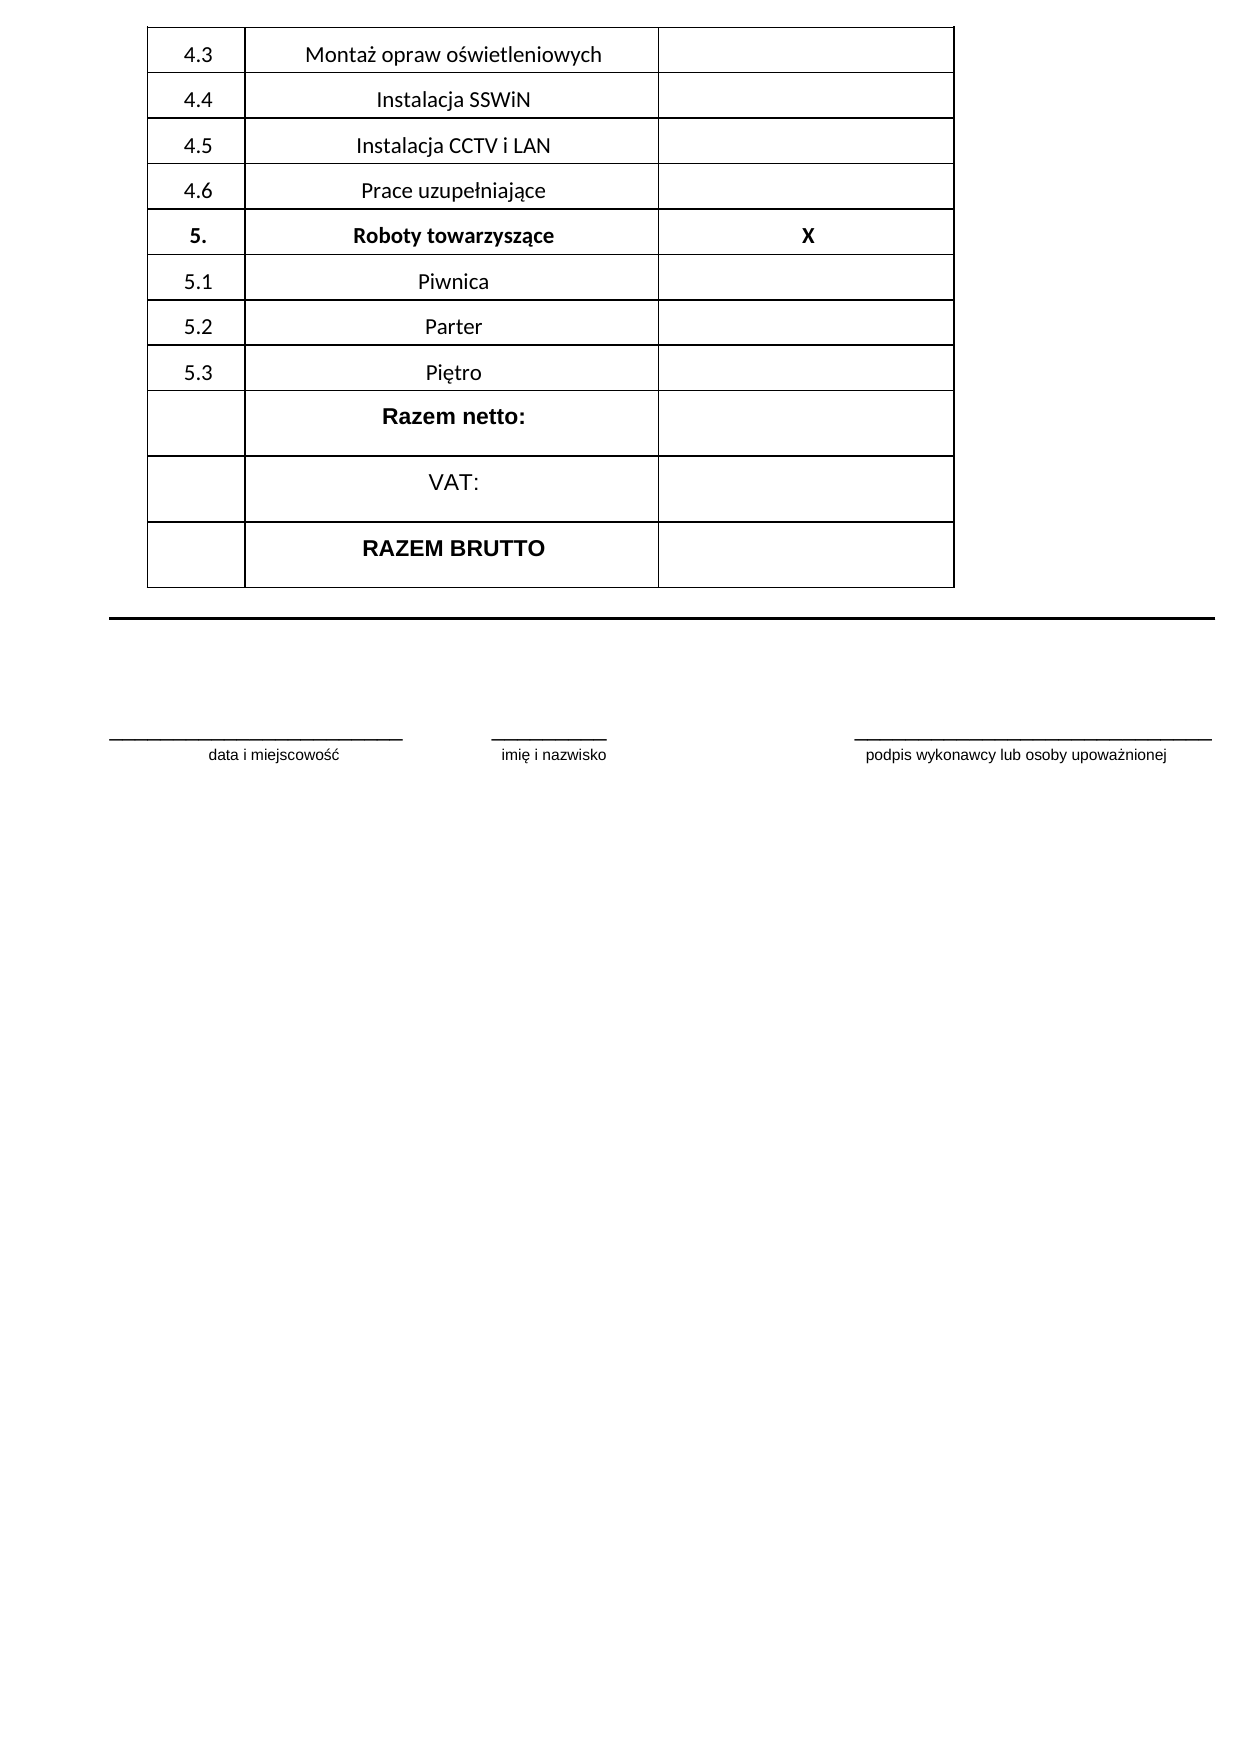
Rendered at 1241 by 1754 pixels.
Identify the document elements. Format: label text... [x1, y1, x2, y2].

table_cell 5.3 [148, 346, 244, 390]
table_cell [659, 119, 953, 163]
table_cell [659, 73, 953, 117]
table_cell Roboty towarzyszące [246, 210, 658, 253]
text data i miejscowość imię i nazwisko podpis wykonawcy lub osoby upoważnionej [208, 746, 1215, 764]
table_cell Montaż opraw oświetleniowych [246, 28, 658, 72]
table_cell 4.4 [148, 73, 244, 117]
table_cell 4.3 [148, 28, 244, 72]
table_cell Piętro [246, 346, 658, 390]
table_cell [659, 523, 953, 587]
table_cell [659, 457, 953, 521]
table_cell 4.6 [148, 164, 244, 208]
table_cell Prace uzupełniające [246, 164, 658, 208]
table_cell 5.1 [148, 255, 244, 299]
table_cell Piwnica [246, 255, 658, 299]
text _______________________ _________ ____________________________ [109, 715, 1215, 742]
table_cell Instalacja CCTV i LAN [246, 119, 658, 163]
table_cell Instalacja SSWiN [246, 73, 658, 117]
table_cell 5. [148, 210, 244, 253]
table_cell VAT: [246, 457, 658, 521]
table_cell [659, 164, 953, 208]
table_cell [659, 391, 953, 455]
table_cell [659, 28, 953, 72]
table_cell Razem netto: [246, 391, 658, 455]
table_cell [148, 391, 244, 455]
table_cell RAZEM BRUTTO [246, 523, 658, 587]
table_cell [148, 457, 244, 521]
table_cell [659, 301, 953, 344]
table_cell 4.5 [148, 119, 244, 163]
table_cell [659, 346, 953, 390]
table_cell 5.2 [148, 301, 244, 344]
table_cell X [659, 210, 953, 253]
table_cell [148, 523, 244, 587]
table_cell Parter [246, 301, 658, 344]
table_cell [659, 255, 953, 299]
